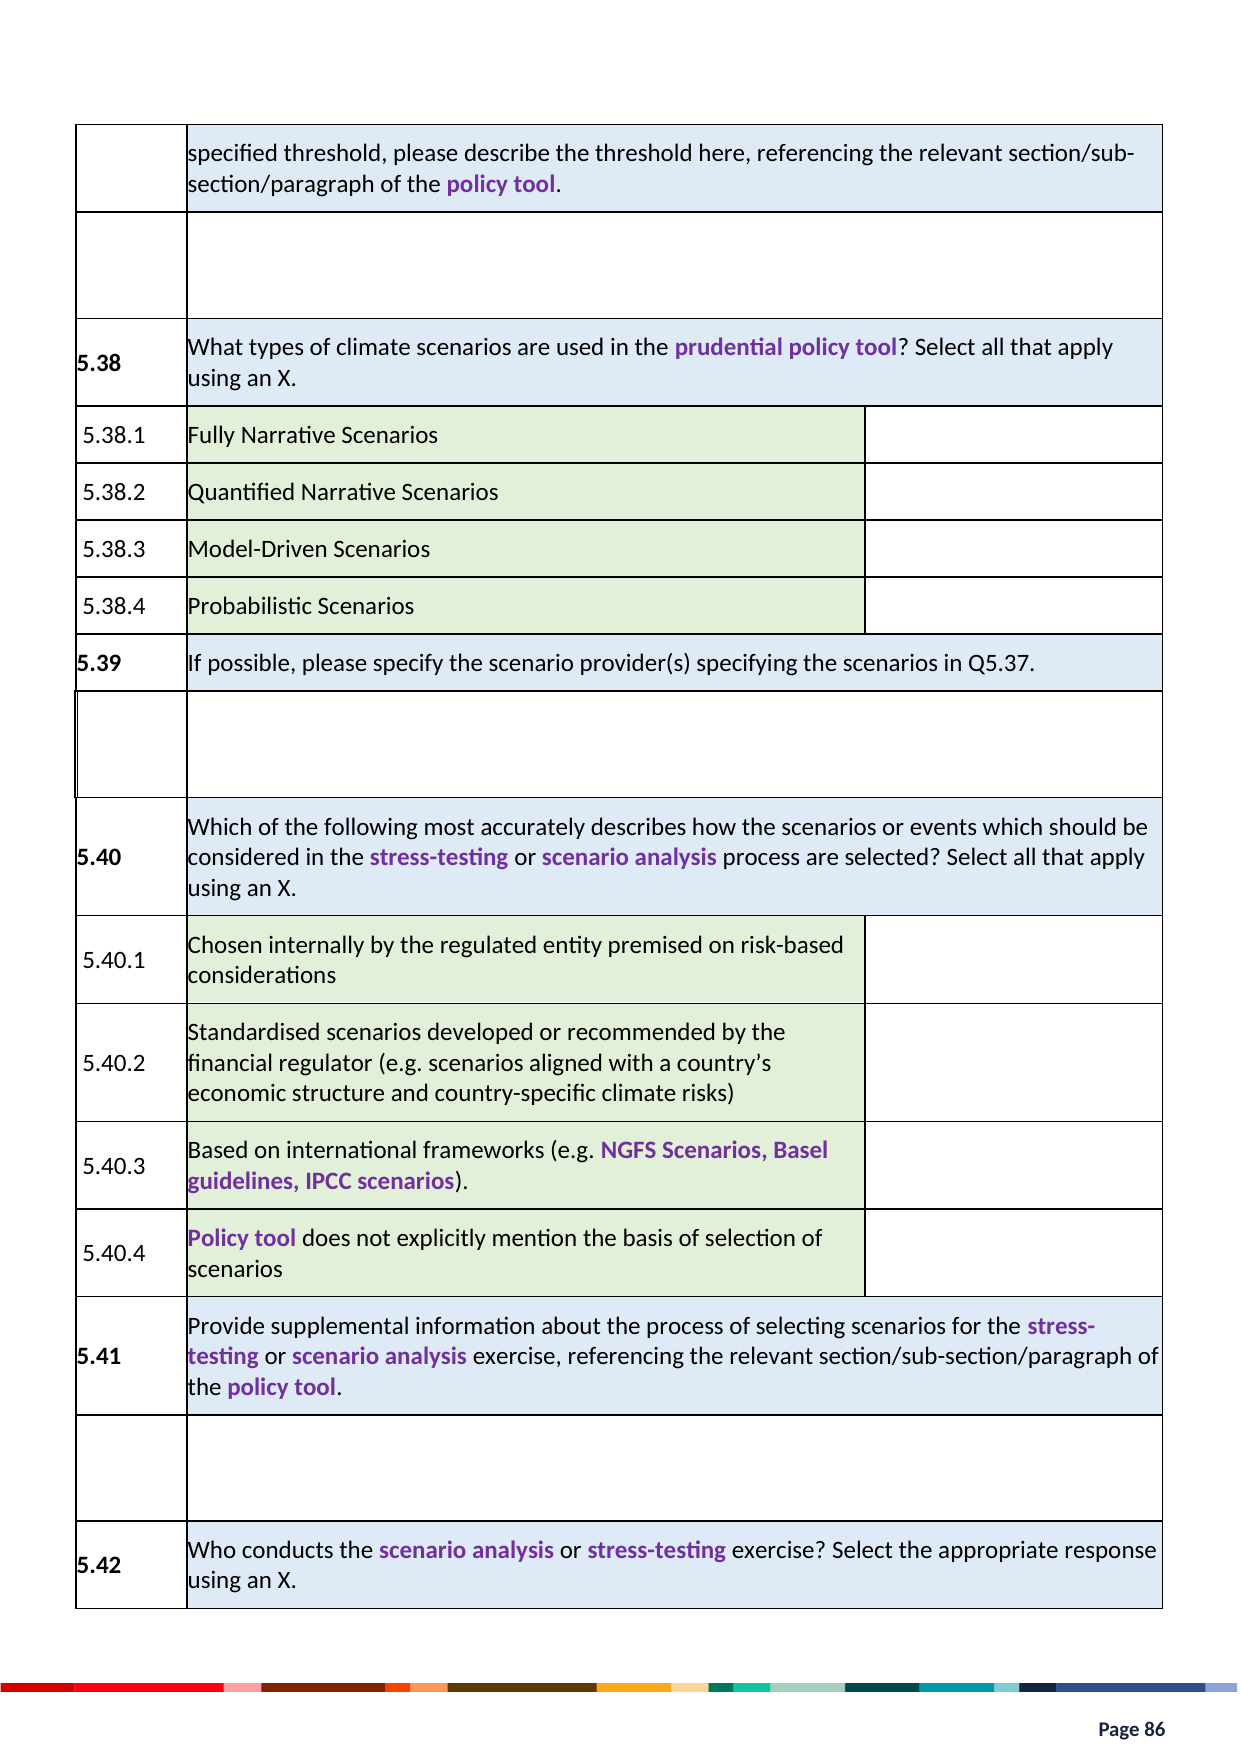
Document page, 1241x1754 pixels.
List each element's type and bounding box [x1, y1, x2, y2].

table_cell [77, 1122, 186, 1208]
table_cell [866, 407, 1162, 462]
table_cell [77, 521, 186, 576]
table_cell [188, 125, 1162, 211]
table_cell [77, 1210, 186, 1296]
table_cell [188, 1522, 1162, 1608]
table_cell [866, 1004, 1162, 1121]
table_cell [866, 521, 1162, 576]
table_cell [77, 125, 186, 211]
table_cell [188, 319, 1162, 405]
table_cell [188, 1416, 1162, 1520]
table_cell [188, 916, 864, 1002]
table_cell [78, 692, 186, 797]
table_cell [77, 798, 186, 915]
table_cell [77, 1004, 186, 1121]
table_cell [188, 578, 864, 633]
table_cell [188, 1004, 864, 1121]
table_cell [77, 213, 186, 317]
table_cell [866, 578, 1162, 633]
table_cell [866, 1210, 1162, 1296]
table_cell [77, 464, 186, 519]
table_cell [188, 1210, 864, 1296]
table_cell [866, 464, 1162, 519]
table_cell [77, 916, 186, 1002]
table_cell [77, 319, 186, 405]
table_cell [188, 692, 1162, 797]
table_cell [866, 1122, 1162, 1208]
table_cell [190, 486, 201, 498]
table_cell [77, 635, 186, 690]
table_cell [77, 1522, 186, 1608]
picture [0, 1683, 1236, 1692]
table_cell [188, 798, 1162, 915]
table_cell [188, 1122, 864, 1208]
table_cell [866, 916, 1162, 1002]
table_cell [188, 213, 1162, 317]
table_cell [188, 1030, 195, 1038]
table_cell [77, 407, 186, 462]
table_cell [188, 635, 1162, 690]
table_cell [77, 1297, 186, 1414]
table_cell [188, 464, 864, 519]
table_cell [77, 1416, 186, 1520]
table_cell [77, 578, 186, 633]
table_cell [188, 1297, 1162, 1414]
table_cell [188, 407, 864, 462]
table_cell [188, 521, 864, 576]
